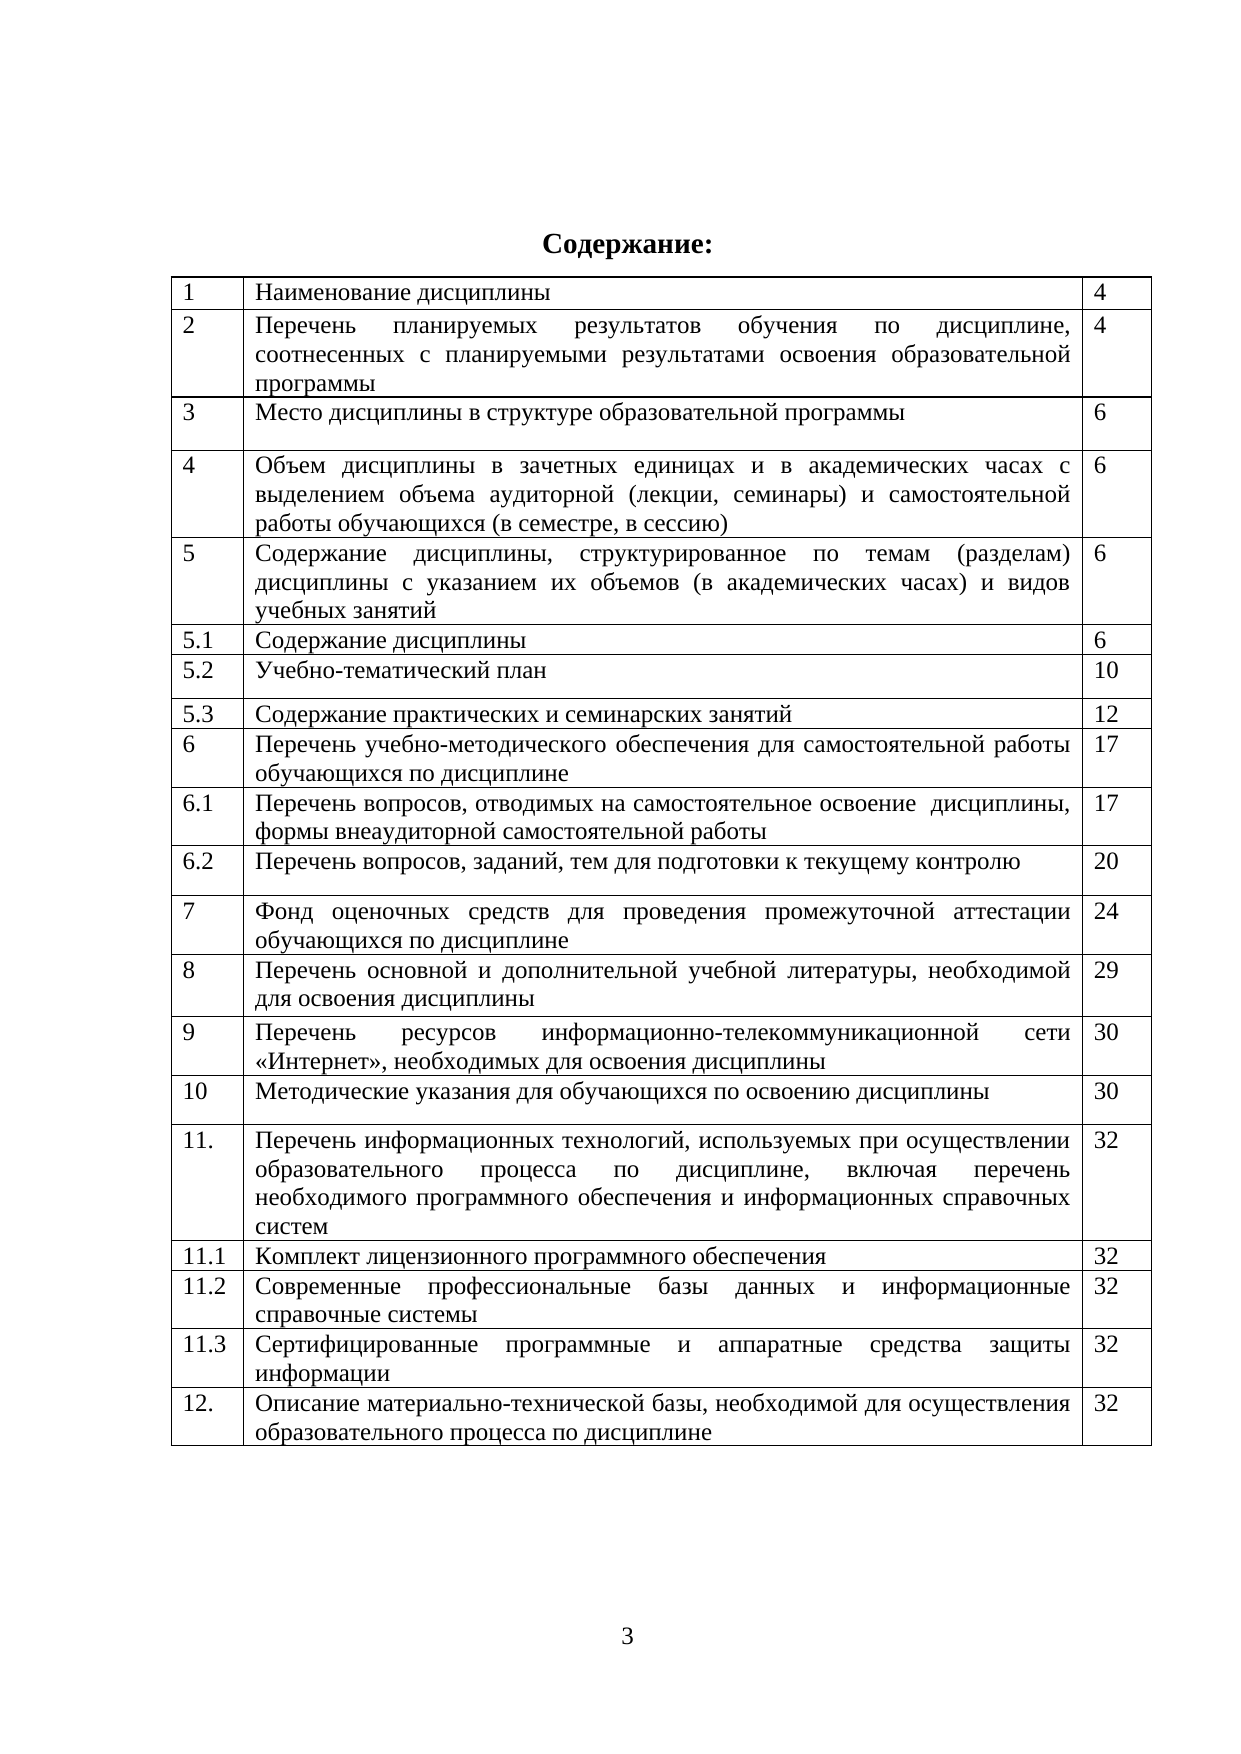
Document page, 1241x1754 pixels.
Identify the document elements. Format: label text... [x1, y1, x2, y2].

table_cell Место дисциплины в структуре образовательной программы [244, 398, 1082, 449]
table_cell Перечень вопросов, заданий, тем для подготовки к текущему контролю [244, 846, 1082, 895]
table_cell Перечень основной и дополнительной учебной литературы, необходимой для освоения дисциплины [244, 955, 1082, 1016]
table_cell 6 [1083, 451, 1151, 537]
table_cell 32 [1083, 1271, 1151, 1328]
table_cell 6 [172, 729, 243, 787]
table_cell 11.3 [172, 1329, 243, 1387]
table_cell 5.3 [172, 699, 243, 728]
table_cell Перечень планируемых результатов обучения по дисциплине, соотнесенных с планируемыми результатами освоения образовательной программы [244, 310, 1082, 396]
table_cell Перечень вопросов, отводимых на самостоятельное освоение дисциплины, формы внеаудиторной самостоятельной работы [244, 788, 1082, 845]
table_cell 11. [172, 1125, 243, 1240]
table_cell 10 [1083, 655, 1151, 698]
table_cell Содержание практических и семинарских занятий [244, 699, 1082, 728]
table_cell Перечень учебно-методического обеспечения для самостоятельной работы обучающихся по дисциплине [244, 729, 1082, 787]
table_cell Современные профессиональные базы данных и информационные справочные системы [244, 1271, 1082, 1328]
table_cell 32 [1083, 1125, 1151, 1240]
table_cell Объем дисциплины в зачетных единицах и в академических часах с выделением объема аудиторной (лекции, семинары) и самостоятельной работы обучающихся (в семестре, в сессию) [244, 451, 1082, 537]
table_cell 9 [172, 1017, 243, 1075]
table_header Наименование дисциплины [244, 278, 1082, 309]
text Содержание: [103, 226, 1152, 259]
table_cell Учебно-тематический план [244, 655, 1082, 698]
table_cell Содержание дисциплины [244, 625, 1082, 654]
table_cell 11.2 [172, 1271, 243, 1328]
table_cell 29 [1083, 955, 1151, 1016]
table_cell 8 [172, 955, 243, 1016]
table_cell 17 [1083, 788, 1151, 845]
table_cell 10 [172, 1076, 243, 1124]
table_cell 5 [172, 538, 243, 624]
table_cell 5.1 [172, 625, 243, 654]
table_cell 12. [172, 1388, 243, 1445]
table_cell 32 [1083, 1388, 1151, 1445]
table_cell 2 [172, 310, 243, 396]
table_cell Описание материально-технической базы, необходимой для осуществления образовательного процесса по дисциплине [244, 1388, 1082, 1445]
table_cell 6 [1083, 398, 1151, 449]
table_cell 7 [172, 896, 243, 954]
table_cell Комплект лицензионного программного обеспечения [244, 1241, 1082, 1270]
table_cell Сертифицированные программные и аппаратные средства защиты информации [244, 1329, 1082, 1387]
table_cell 6.1 [172, 788, 243, 845]
table_cell 6 [1083, 625, 1151, 654]
table_cell 17 [1083, 729, 1151, 787]
table_cell 5.2 [172, 655, 243, 698]
table_cell Фонд оценочных средств для проведения промежуточной аттестации обучающихся по дисциплине [244, 896, 1082, 954]
table_header 4 [1083, 278, 1151, 309]
table_cell 24 [1083, 896, 1151, 954]
table_header 1 [172, 278, 243, 309]
table_cell Содержание дисциплины, структурированное по темам (разделам) дисциплины с указанием их объемов (в академических часах) и видов учебных занятий [244, 538, 1082, 624]
table_cell 4 [172, 451, 243, 537]
table_cell 32 [1083, 1241, 1151, 1270]
table_cell 32 [1083, 1329, 1151, 1387]
table_cell 30 [1083, 1076, 1151, 1124]
table_cell 30 [1083, 1017, 1151, 1075]
table_cell 20 [1083, 846, 1151, 895]
table_cell 6.2 [172, 846, 243, 895]
table_cell Перечень ресурсов информационно-телекоммуникационной сети «Интернет», необходимых для освоения дисциплины [244, 1017, 1082, 1075]
table_cell 6 [1083, 538, 1151, 624]
table_cell Методические указания для обучающихся по освоению дисциплины [244, 1076, 1082, 1124]
table_cell 12 [1083, 699, 1151, 728]
table_cell Перечень информационных технологий, используемых при осуществлении образовательного процесса по дисциплине, включая перечень необходимого программного обеспечения и информационных справочных систем [244, 1125, 1082, 1240]
table_cell 11.1 [172, 1241, 243, 1270]
table_cell 3 [172, 398, 243, 449]
table_cell 4 [1083, 310, 1151, 396]
